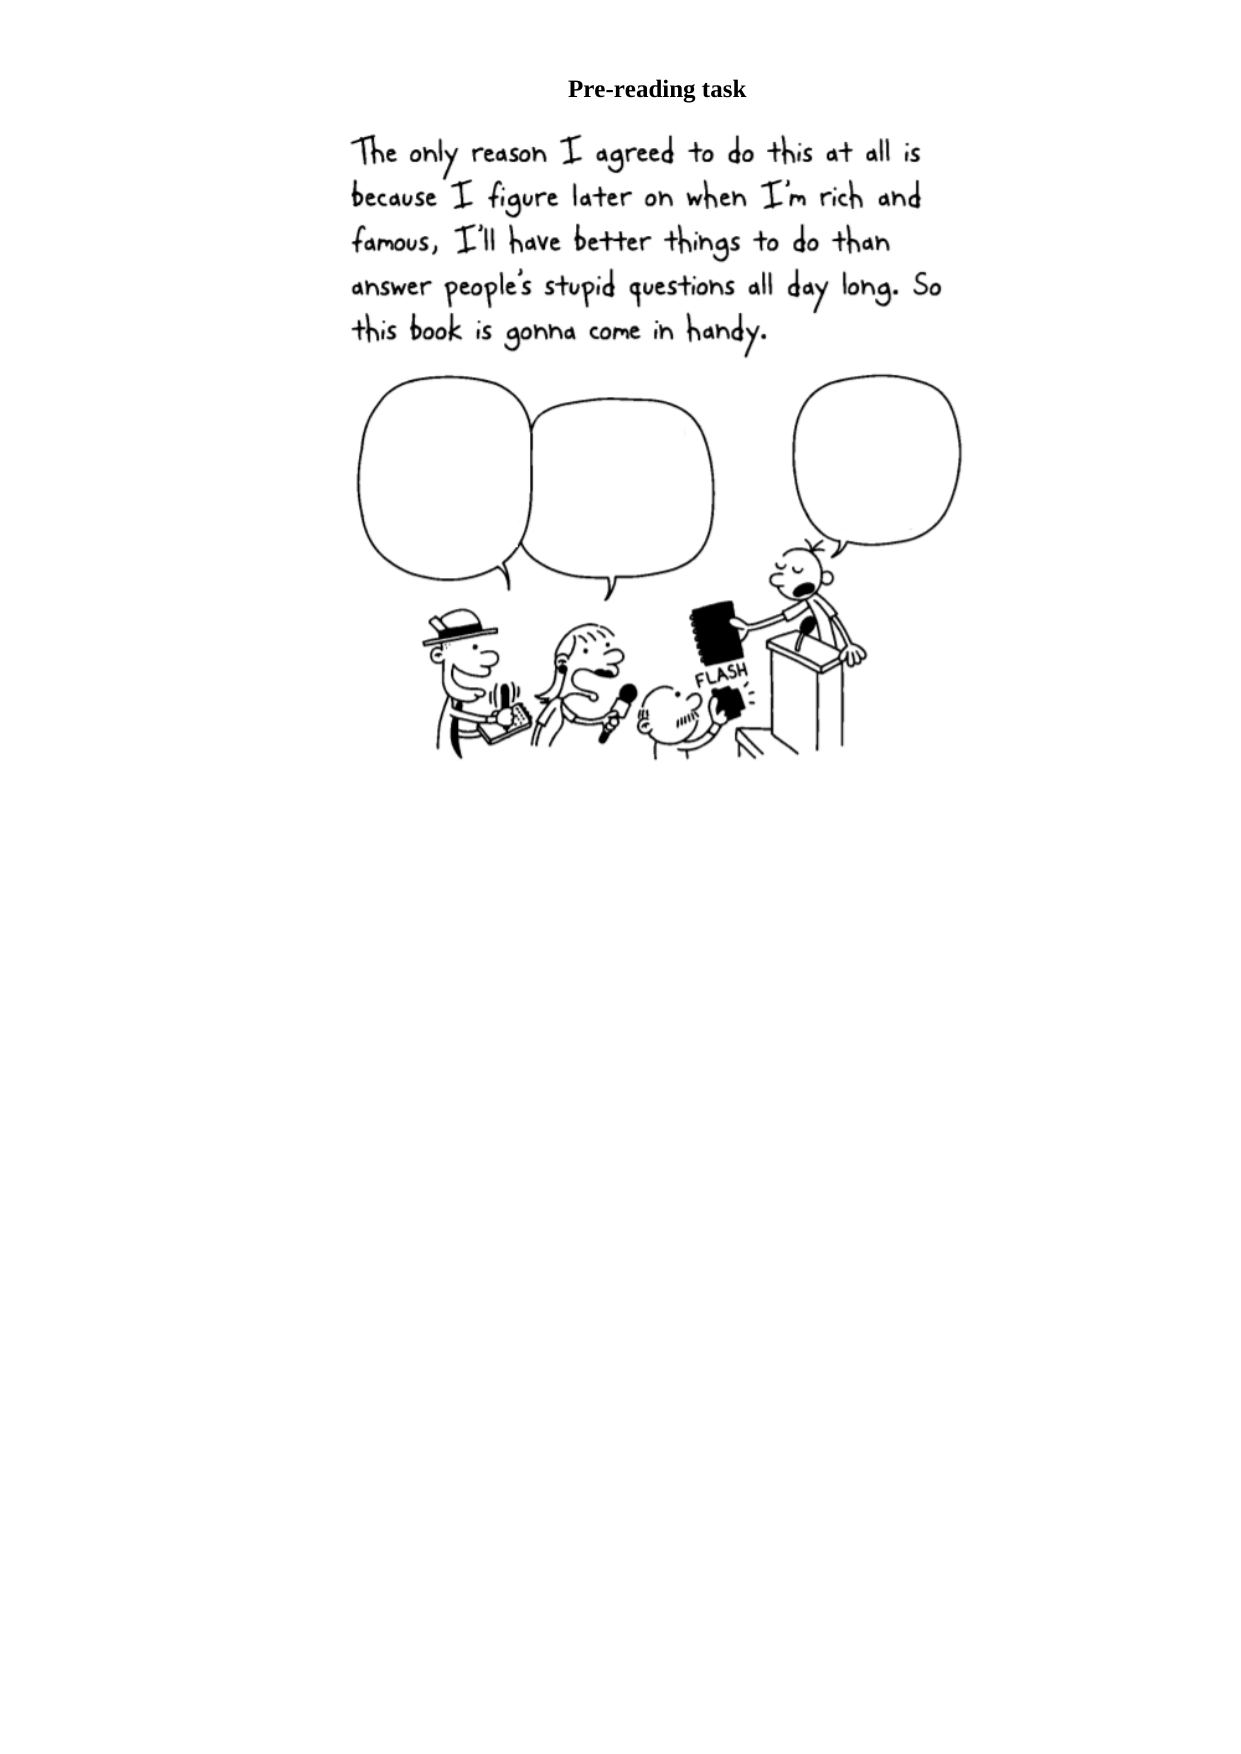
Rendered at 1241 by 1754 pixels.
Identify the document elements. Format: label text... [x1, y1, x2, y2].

picture [317, 121, 998, 784]
text Pre-reading task [148, 74, 1167, 103]
